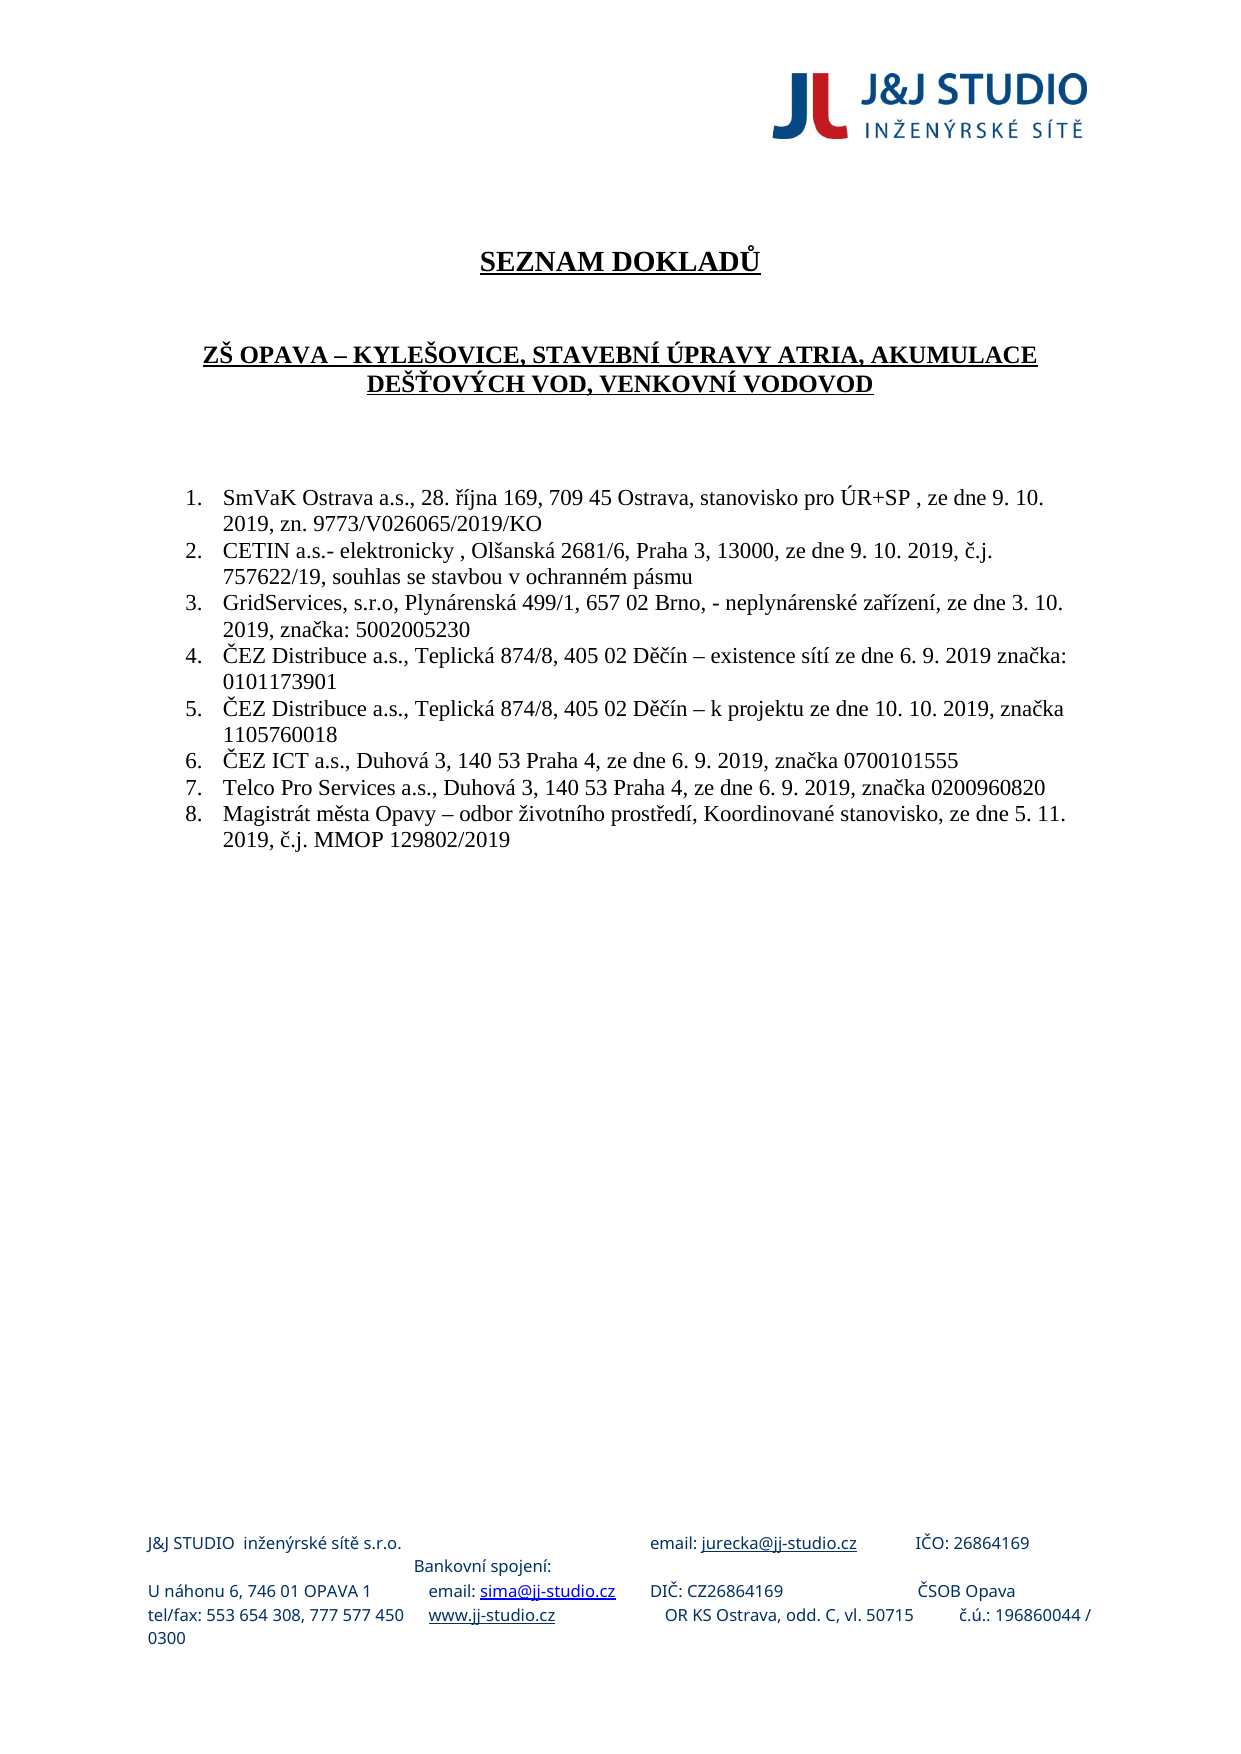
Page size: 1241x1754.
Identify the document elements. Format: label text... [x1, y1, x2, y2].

list Telco Pro Services a.s., Duhová 3, 140 53 Praha 4, ze dne 6. 9. 2019, značka 0200960820 [185, 774, 1093, 800]
list ČEZ ICT a.s., Duhová 3, 140 53 Praha 4, ze dne 6. 9. 2019, značka 0700101555 [185, 747, 1093, 774]
list SmVaK Ostrava a.s., 28. října 169, 709 45 Ostrava, stanovisko pro ÚR+SP , ze dne 9. 10. 2019, zn. 9773/V026065/2019/KO [185, 484, 1093, 537]
picture [772, 73, 1087, 139]
list ČEZ Distribuce a.s., Teplická 874/8, 405 02 Děčín – k projektu ze dne 10. 10. 2019, značka 1105760018 [185, 695, 1093, 747]
list GridServices, s.r.o, Plynárenská 499/1, 657 02 Brno, - neplynárenské zařízení, ze dne 3. 10. 2019, značka: 5002005230 [185, 589, 1093, 642]
list ČEZ Distribuce a.s., Teplická 874/8, 405 02 Děčín – existence sítí ze dne 6. 9. 2019 značka: 0101173901 [185, 642, 1093, 695]
title SEZNAM DOKLADŮ [148, 244, 1093, 278]
list Magistrát města Opavy – odbor životního prostředí, Koordinované stanovisko, ze dne 5. 11. 2019, č.j. MMOP 129802/2019 [185, 800, 1093, 853]
subtitle ZŠ OPAVA – KYLEŠOVICE, STAVEBNÍ ÚPRAVY ATRIA, AKUMULACE DEŠŤOVÝCH VOD, VENKOVNÍ VODOVOD [148, 340, 1093, 398]
list CETIN a.s.- elektronicky , Olšanská 2681/6, Praha 3, 13000, ze dne 9. 10. 2019, č.j. 757622/19, souhlas se stavbou v ochranném pásmu [185, 537, 1093, 589]
